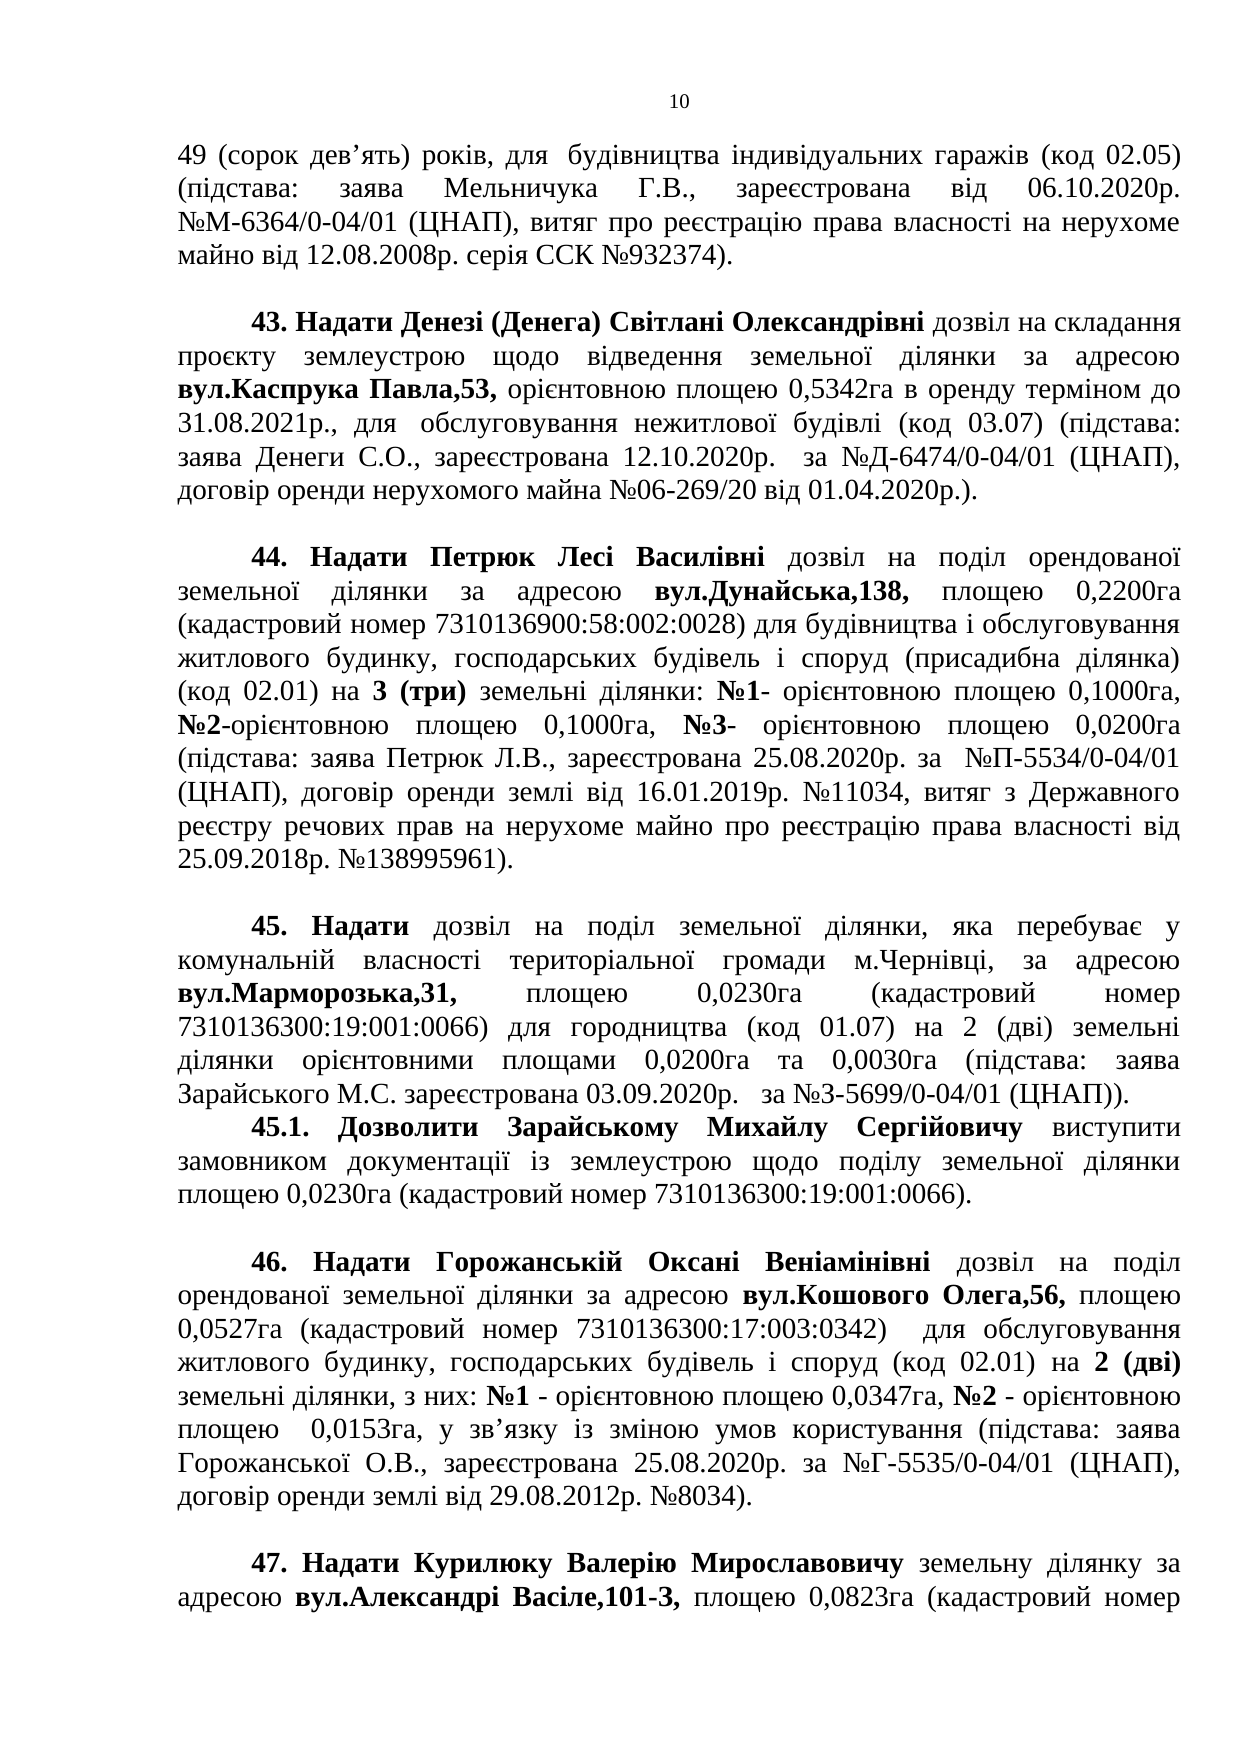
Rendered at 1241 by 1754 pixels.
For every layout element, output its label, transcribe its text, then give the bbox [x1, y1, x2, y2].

text 45.1. Дозволити Зарайському Михайлу Сергійовичу виступити замовником документації із землеустрою щодо поділу земельної ділянки площею 0,0230га (кадастровий номер 7310136300:19:001:0066). [177, 1109, 1181, 1210]
text 46. Надати Горожанській Оксані Веніамінівні дозвіл на поділ орендованої земельної ділянки за адресою вул.Кошового Олега,56, площею 0,0527га (кадастровий номер 7310136300:17:003:0342) для обслуговування житлового будинку, господарських будівель і споруд (код 02.01) на 2 (дві) земельні ділянки, з них: №1 - орієнтовною площею 0,0347га, №2 - орієнтовною площею 0,0153га, у зв’язку із зміною умов користування (підстава: заява Горожанської О.В., зареєстрована 25.08.2020р. за №Г-5535/0-04/01 (ЦНАП), договір оренди землі від 29.08.2012р. №8034). [177, 1244, 1181, 1512]
text 43. Надати Денезі (Денега) Світлані Олександрівні дозвіл на складання проєкту землеустрою щодо відведення земельної ділянки за адресою вул.Каспрука Павла,53, орієнтовною площею 0,5342га в оренду терміном до 31.08.2021р., для обслуговування нежитлової будівлі (код 03.07) (підстава: заява Денеги С.О., зареєстрована 12.10.2020р. за №Д-6474/0-04/01 (ЦНАП), договір оренди нерухомого майна №06-269/20 від 01.04.2020р.). [177, 304, 1181, 506]
text 44. Надати Петрюк Лесі Василівні дозвіл на поділ орендованої земельної ділянки за адресою вул.Дунайська,138, площею 0,2200га (кадастровий номер 7310136900:58:002:0028) для будівництва і обслуговування житлового будинку, господарських будівель і споруд (присадибна ділянка) (код 02.01) на 3 (три) земельні ділянки: №1- орієнтовною площею 0,1000га, №2-орієнтовною площею 0,1000га, №3- орієнтовною площею 0,0200га (підстава: заява Петрюк Л.В., зареєстрована 25.08.2020р. за №П-5534/0-04/01 (ЦНАП), договір оренди землі від 16.01.2019р. №11034, витяг з Державного реєстру речових прав на нерухоме майно про реєстрацію права власності від 25.09.2018р. №138995961). [177, 539, 1181, 875]
text 45. Надати дозвіл на поділ земельної ділянки, яка перебуває у комунальній власності територіальної громади м.Чернівці, за адресою вул.Марморозька,31, площею 0,0230га (кадастровий номер 7310136300:19:001:0066) для городництва (код 01.07) на 2 (дві) земельні ділянки орієнтовними площами 0,0200га та 0,0030га (підстава: заява Зарайського М.С. зареєстрована 03.09.2020р. за №З-5699/0-04/01 (ЦНАП)). [177, 908, 1181, 1109]
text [177, 137, 1181, 271]
